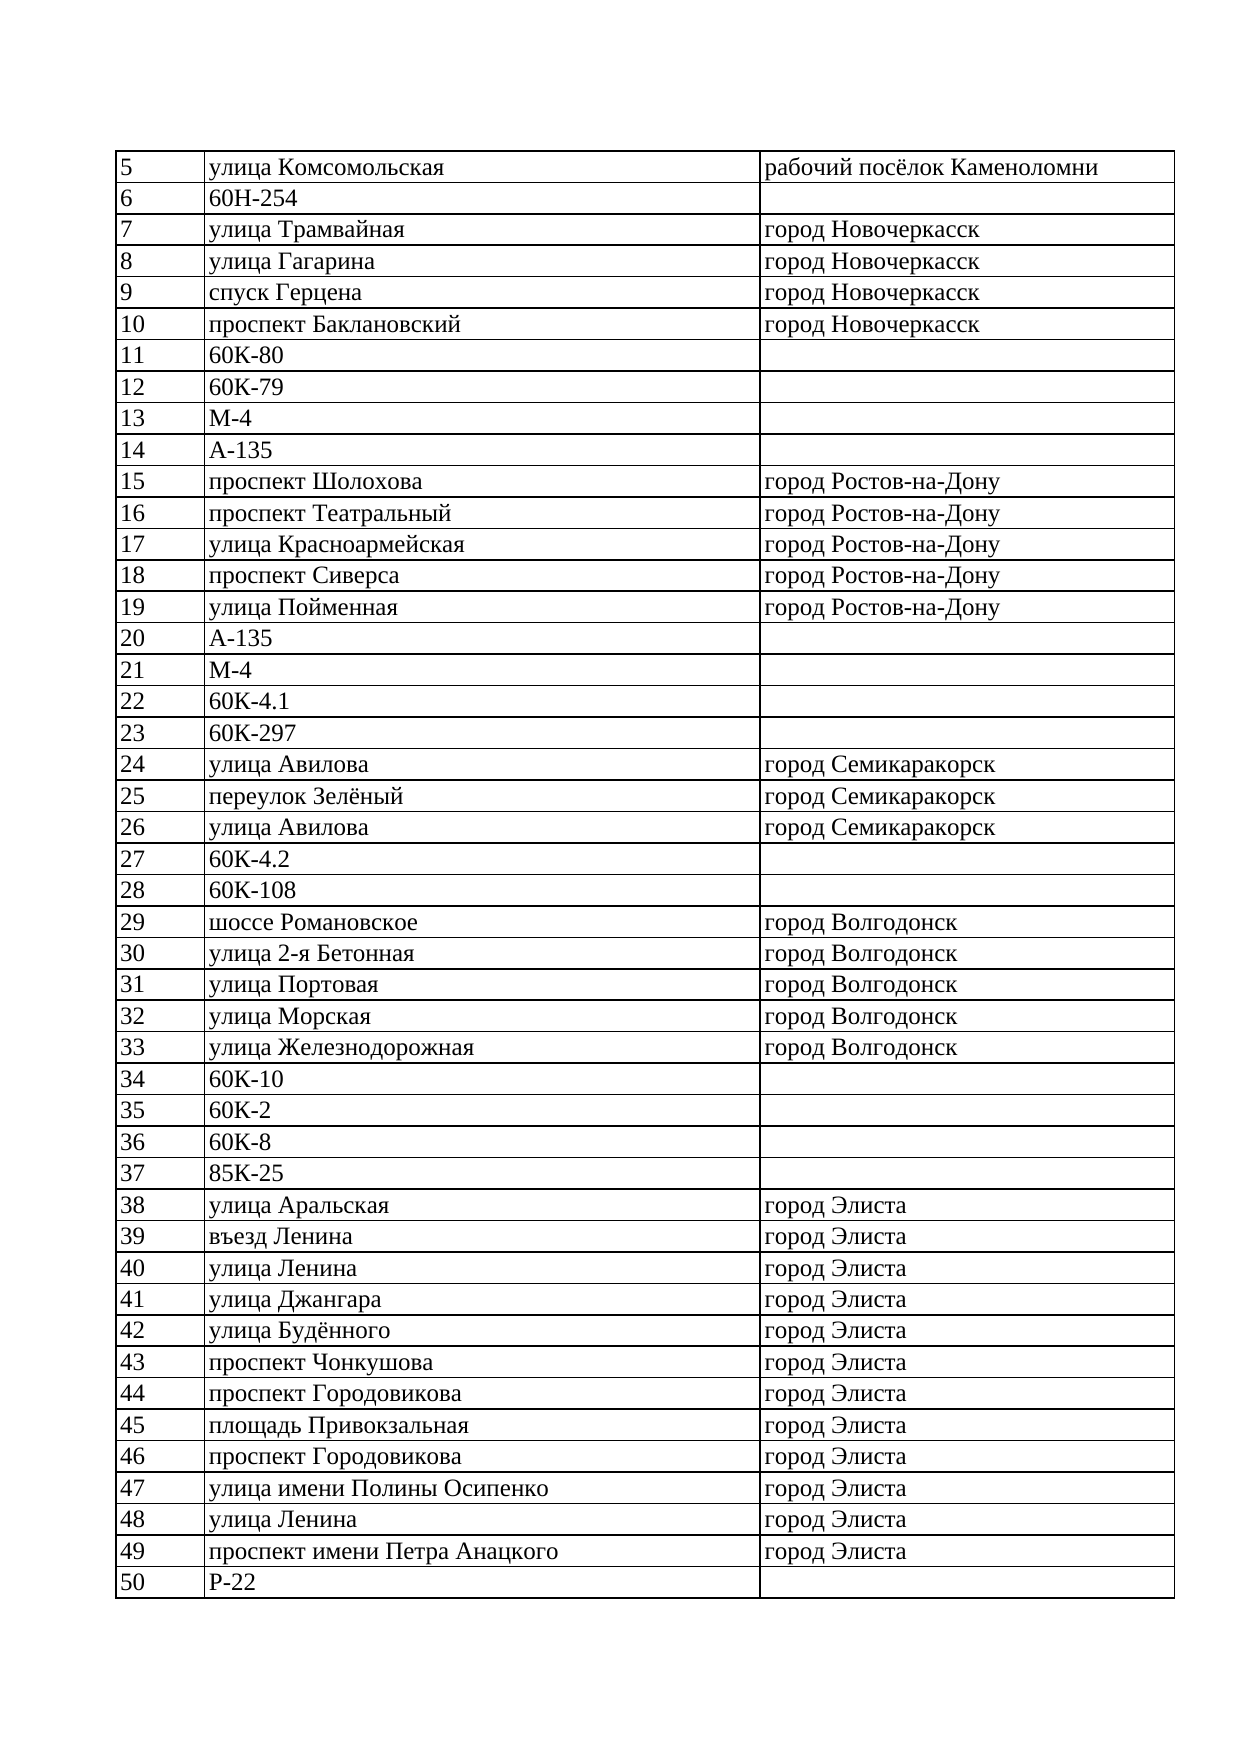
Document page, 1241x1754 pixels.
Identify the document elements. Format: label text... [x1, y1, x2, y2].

table_cell 48 [117, 1504, 204, 1534]
table_cell город Волгодонск [761, 1001, 1174, 1031]
table_cell А-135 [205, 435, 759, 464]
table_cell 24 [117, 749, 204, 779]
table_cell город Элиста [761, 1190, 1174, 1219]
table_cell город Элиста [761, 1410, 1174, 1440]
table_cell 43 [117, 1347, 204, 1377]
table_cell город Волгодонск [761, 970, 1174, 999]
table_cell [761, 1064, 1174, 1094]
table_cell 20 [117, 623, 204, 653]
table_cell город Элиста [761, 1284, 1174, 1314]
table_cell [761, 623, 1174, 653]
table_cell М-4 [205, 403, 759, 433]
table_cell въезд Ленина [205, 1221, 759, 1251]
table_cell шоссе Романовское [205, 907, 759, 936]
table_cell город Ростов-на-Дону [761, 592, 1174, 622]
table_cell город Волгодонск [761, 907, 1174, 936]
table_cell 16 [117, 498, 204, 527]
table_cell город Элиста [761, 1473, 1174, 1503]
table_cell город Элиста [761, 1441, 1174, 1471]
table_cell 18 [117, 561, 204, 590]
table_cell город Новочеркасск [761, 309, 1174, 339]
table_cell 6 [117, 183, 204, 213]
table_cell 60Н-254 [205, 183, 759, 213]
table_cell 21 [117, 655, 204, 685]
table_cell город Волгодонск [761, 938, 1174, 968]
table_cell 45 [117, 1410, 204, 1440]
table_cell улица Гагарина [205, 246, 759, 276]
table_cell улица Ленина [205, 1253, 759, 1282]
table_cell город Ростов-на-Дону [761, 466, 1174, 496]
table_cell [761, 718, 1174, 748]
table_cell 10 [117, 309, 204, 339]
table_cell улица Комсомольская [205, 152, 759, 181]
table_cell 36 [117, 1127, 204, 1157]
table_cell 13 [117, 403, 204, 433]
table_cell [761, 1095, 1174, 1125]
table_cell [761, 435, 1174, 464]
table_cell проспект Театральный [205, 498, 759, 527]
table_cell город Ростов-на-Дону [761, 498, 1174, 527]
table_cell 60К-4.2 [205, 844, 759, 873]
table_cell город Элиста [761, 1221, 1174, 1251]
table_cell город Новочеркасск [761, 215, 1174, 244]
table_cell 40 [117, 1253, 204, 1282]
table_cell город Семикаракорск [761, 749, 1174, 779]
table_cell [761, 1158, 1174, 1188]
table_cell [761, 844, 1174, 873]
table_cell 5 [117, 152, 204, 181]
table_cell улица Трамвайная [205, 215, 759, 244]
table_cell 31 [117, 970, 204, 999]
table_cell проспект Сиверса [205, 561, 759, 590]
table_cell 37 [117, 1158, 204, 1188]
table_cell 23 [117, 718, 204, 748]
table_cell город Семикаракорск [761, 781, 1174, 811]
table_cell 32 [117, 1001, 204, 1031]
table_cell [761, 340, 1174, 370]
table_cell 60К-79 [205, 372, 759, 402]
table_cell Р-22 [205, 1567, 759, 1597]
table_cell 29 [117, 907, 204, 936]
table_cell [761, 152, 1174, 181]
table_cell проспект Городовикова [205, 1378, 759, 1408]
table_cell проспект Шолохова [205, 466, 759, 496]
table_cell улица Морская [205, 1001, 759, 1031]
table_cell площадь Привокзальная [205, 1410, 759, 1440]
table_cell улица Железнодорожная [205, 1032, 759, 1062]
table_cell город Волгодонск [761, 1032, 1174, 1062]
table_cell улица Аральская [205, 1190, 759, 1219]
table_cell улица Пойменная [205, 592, 759, 622]
table_cell город Новочеркасск [761, 246, 1174, 276]
table_cell проспект имени Петра Анацкого [205, 1536, 759, 1566]
table_cell город Элиста [761, 1504, 1174, 1534]
table_cell проспект Чонкушова [205, 1347, 759, 1377]
table_cell 9 [117, 277, 204, 307]
table_cell город Ростов-на-Дону [761, 529, 1174, 559]
table_cell город Семикаракорск [761, 812, 1174, 842]
table_cell 50 [117, 1567, 204, 1597]
table_cell город Элиста [761, 1253, 1174, 1282]
table_cell 11 [117, 340, 204, 370]
table_cell 41 [117, 1284, 204, 1314]
table_cell 60К-4.1 [205, 686, 759, 716]
table_cell 39 [117, 1221, 204, 1251]
table_cell 44 [117, 1378, 204, 1408]
table_cell город Ростов-на-Дону [761, 561, 1174, 590]
table_cell 60К-108 [205, 875, 759, 905]
table_cell 60К-10 [205, 1064, 759, 1094]
table_cell 22 [117, 686, 204, 716]
table_cell 47 [117, 1473, 204, 1503]
table_cell А-135 [205, 623, 759, 653]
table_cell город Элиста [761, 1536, 1174, 1566]
table_cell 42 [117, 1316, 204, 1345]
table_cell 15 [117, 466, 204, 496]
table_cell 60К-80 [205, 340, 759, 370]
table_cell 49 [117, 1536, 204, 1566]
table_cell 34 [117, 1064, 204, 1094]
table_cell город Элиста [761, 1378, 1174, 1408]
table_cell 35 [117, 1095, 204, 1125]
table_cell улица имени Полины Осипенко [205, 1473, 759, 1503]
table_cell [761, 183, 1174, 213]
table_cell [761, 655, 1174, 685]
table_cell улица Джангара [205, 1284, 759, 1314]
table_cell [761, 372, 1174, 402]
table_cell 46 [117, 1441, 204, 1471]
table_cell [761, 686, 1174, 716]
table_cell 33 [117, 1032, 204, 1062]
table_cell 27 [117, 844, 204, 873]
table_cell город Элиста [761, 1347, 1174, 1377]
table_cell улица 2-я Бетонная [205, 938, 759, 968]
table_cell улица Авилова [205, 749, 759, 779]
table_cell улица Красноармейская [205, 529, 759, 559]
table_cell [761, 403, 1174, 433]
table_cell проспект Баклановский [205, 309, 759, 339]
table_cell улица Авилова [205, 812, 759, 842]
table_cell М-4 [205, 655, 759, 685]
table_cell 12 [117, 372, 204, 402]
table_cell улица Портовая [205, 970, 759, 999]
table_cell 19 [117, 592, 204, 622]
table_cell улица Ленина [205, 1504, 759, 1534]
table_cell 38 [117, 1190, 204, 1219]
table_cell улица Будённого [205, 1316, 759, 1345]
table_cell 17 [117, 529, 204, 559]
table_cell город Новочеркасск [761, 277, 1174, 307]
table_cell переулок Зелёный [205, 781, 759, 811]
table_cell 28 [117, 875, 204, 905]
table_cell 85К-25 [205, 1158, 759, 1188]
table_cell 60К-297 [205, 718, 759, 748]
table_cell проспект Городовикова [205, 1441, 759, 1471]
table_cell 25 [117, 781, 204, 811]
table_cell 60К-2 [205, 1095, 759, 1125]
table_cell 30 [117, 938, 204, 968]
table_cell 8 [117, 246, 204, 276]
table_cell 26 [117, 812, 204, 842]
table_cell 14 [117, 435, 204, 464]
table_cell [761, 1567, 1174, 1597]
table_cell город Элиста [761, 1316, 1174, 1345]
table_cell 60К-8 [205, 1127, 759, 1157]
table_cell 7 [117, 215, 204, 244]
table_cell [761, 875, 1174, 905]
table_cell [761, 1127, 1174, 1157]
table_cell спуск Герцена [205, 277, 759, 307]
